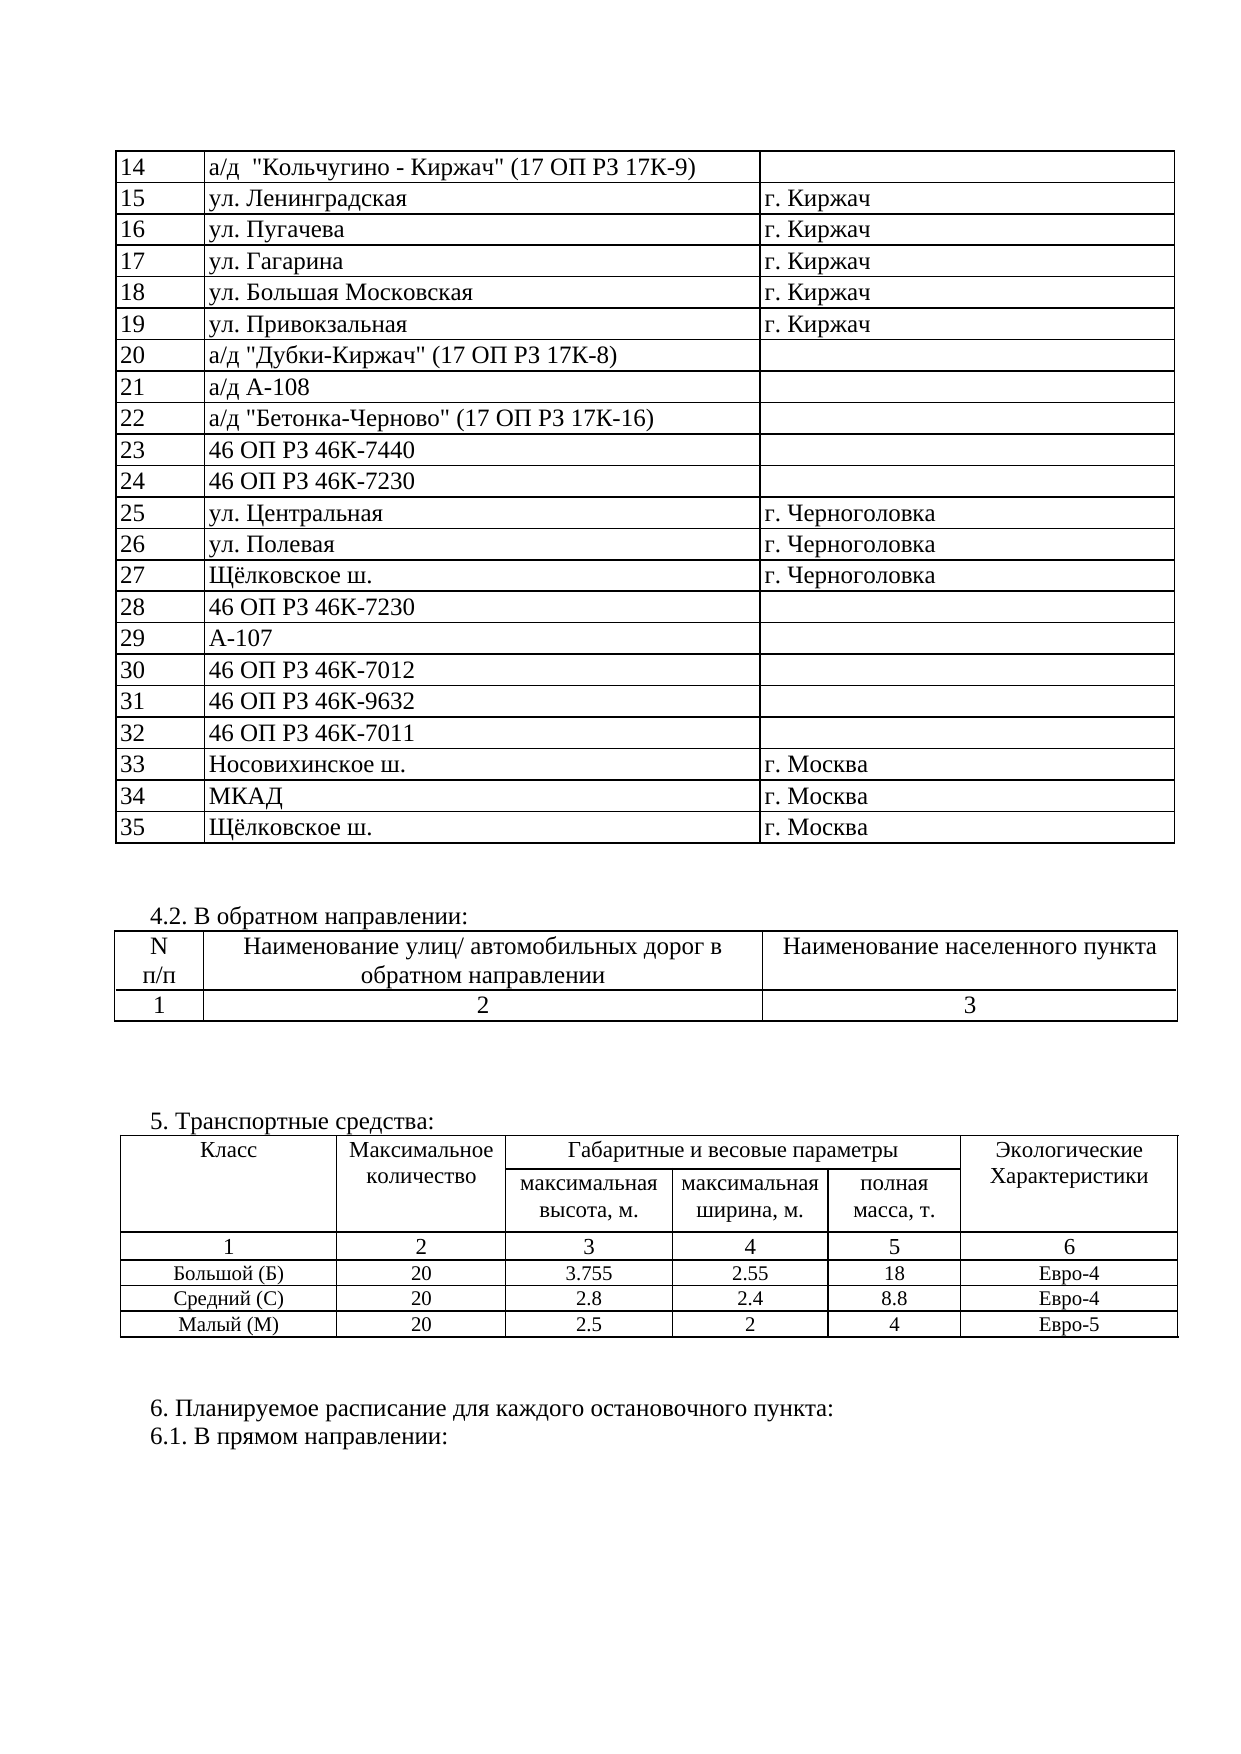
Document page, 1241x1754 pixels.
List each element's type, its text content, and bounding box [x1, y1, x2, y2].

table_cell 46 ОП РЗ 46К-7440 [205, 435, 759, 464]
table_cell а/д А-108 [205, 372, 759, 402]
table_cell г. Черноголовка [761, 529, 1174, 559]
table_cell 2 [673, 1312, 827, 1336]
table_cell ул. Ленинградская [205, 183, 759, 213]
table_cell г. Киржач [761, 309, 1174, 339]
table_cell [761, 466, 1174, 496]
table_cell 20 [337, 1261, 505, 1285]
table_header Габаритные и весовые параметры [506, 1136, 960, 1168]
table_cell г. Киржач [761, 215, 1174, 244]
table_cell 20 [117, 340, 204, 370]
table_cell ул. Центральная [205, 498, 759, 527]
table_cell ул. Гагарина [205, 246, 759, 276]
table_cell Носовихинское ш. [205, 749, 759, 779]
table_cell 33 [117, 749, 204, 779]
table_cell 17 [117, 246, 204, 276]
table_cell 46 ОП РЗ 46К-7012 [205, 655, 759, 685]
table_cell г. Черноголовка [761, 498, 1174, 527]
table_cell 2.8 [506, 1286, 672, 1310]
table_cell 6 [961, 1233, 1177, 1259]
table_cell [761, 592, 1174, 622]
table_cell 29 [117, 623, 204, 653]
table_cell ул. Пугачева [205, 215, 759, 244]
table_cell 31 [117, 686, 204, 716]
table_header Максимальное количество [337, 1136, 505, 1231]
table_cell А-107 [205, 623, 759, 653]
table_cell 20 [337, 1286, 505, 1310]
text 5. Транспортные средства: [150, 1106, 1090, 1134]
table_cell ул. Полевая [205, 529, 759, 559]
table_cell 2.5 [506, 1312, 672, 1336]
table_cell 3 [506, 1233, 672, 1259]
table_cell Евро-4 [961, 1261, 1177, 1285]
table_cell Евро-4 [961, 1286, 1177, 1310]
table_cell 2.4 [673, 1286, 827, 1310]
table_cell 26 [117, 529, 204, 559]
table_cell [761, 655, 1174, 685]
table_cell 2 [337, 1233, 505, 1259]
table_cell 46 ОП РЗ 46К-7230 [205, 466, 759, 496]
table_header Класс [121, 1136, 336, 1231]
table_header Наименование улиц/ автомобильных дорог в обратном направлении [204, 932, 762, 989]
table_cell г. Москва [761, 749, 1174, 779]
table_cell Щёлковское ш. [205, 561, 759, 590]
table_cell [761, 152, 1174, 181]
table_cell Средний (С) [121, 1286, 336, 1310]
table_header Экологические Характеристики [961, 1136, 1177, 1231]
table_cell 1 [115, 990, 203, 1020]
table_header Наименование населенного пункта [763, 932, 1177, 989]
table_cell [761, 718, 1174, 748]
table_cell 46 ОП РЗ 46К-9632 [205, 686, 759, 716]
table_cell [761, 686, 1174, 716]
table_cell г. Москва [761, 812, 1174, 842]
table_cell полная масса, т. [829, 1170, 960, 1231]
table_cell 8.8 [829, 1286, 960, 1310]
table_cell г. Киржач [761, 183, 1174, 213]
table_cell 24 [117, 466, 204, 496]
table_cell 30 [117, 655, 204, 685]
table_cell [761, 340, 1174, 370]
table_cell 3 [763, 989, 1177, 1020]
table_cell 28 [117, 592, 204, 622]
table_cell 23 [117, 435, 204, 464]
table_cell 3.755 [506, 1261, 672, 1285]
table_cell Евро-5 [961, 1312, 1177, 1336]
table_cell 19 [117, 309, 204, 339]
table_cell максимальная высота, м. [506, 1170, 672, 1231]
table_cell МКАД [205, 781, 759, 811]
table_cell г. Черноголовка [761, 561, 1174, 590]
table_cell 5 [829, 1233, 960, 1259]
text 6. Планируемое расписание для каждого остановочного пункта: [150, 1393, 1090, 1421]
table_cell 46 ОП РЗ 46К-7230 [205, 592, 759, 622]
table_cell а/д "Кольчугино - Киржач" (17 ОП РЗ 17К-9) [205, 152, 759, 181]
table_cell 34 [117, 781, 204, 811]
table_cell 18 [117, 277, 204, 307]
table_cell а/д "Бетонка-Черново" (17 ОП РЗ 17К-16) [205, 403, 759, 433]
table_cell Малый (М) [121, 1312, 336, 1336]
table_cell 46 ОП РЗ 46К-7011 [205, 718, 759, 748]
table_cell [761, 623, 1174, 653]
table_cell [761, 403, 1174, 433]
table_cell г. Киржач [761, 246, 1174, 276]
table_cell [761, 435, 1174, 464]
table_cell 2.55 [673, 1261, 827, 1285]
table_cell 14 [117, 152, 204, 181]
table_cell Большой (Б) [121, 1261, 336, 1285]
table_cell 1 [121, 1233, 336, 1259]
table_cell 27 [117, 561, 204, 590]
table_cell а/д "Дубки-Киржач" (17 ОП РЗ 17К-8) [205, 340, 759, 370]
table_cell ул. Большая Московская [205, 277, 759, 307]
text 4.2. В обратном направлении: [150, 901, 1090, 930]
table_cell 16 [117, 215, 204, 244]
table_cell 20 [337, 1312, 505, 1336]
table_cell 4 [673, 1233, 827, 1259]
table_cell г. Москва [761, 781, 1174, 811]
table_cell 25 [117, 498, 204, 527]
table_cell 4 [829, 1312, 960, 1336]
table_cell ул. Привокзальная [205, 309, 759, 339]
table_cell 18 [829, 1261, 960, 1285]
table_cell г. Киржач [761, 277, 1174, 307]
table_cell 2 [204, 991, 762, 1020]
table_cell Щёлковское ш. [205, 812, 759, 842]
table_cell 32 [117, 718, 204, 748]
table_cell 21 [117, 372, 204, 402]
text 6.1. В прямом направлении: [150, 1421, 1090, 1450]
table_cell максимальная ширина, м. [673, 1170, 827, 1231]
table_header N п/п [115, 932, 203, 989]
table_cell 22 [117, 403, 204, 433]
table_cell [761, 372, 1174, 402]
table_cell 15 [117, 183, 204, 213]
table_cell 35 [117, 812, 204, 842]
